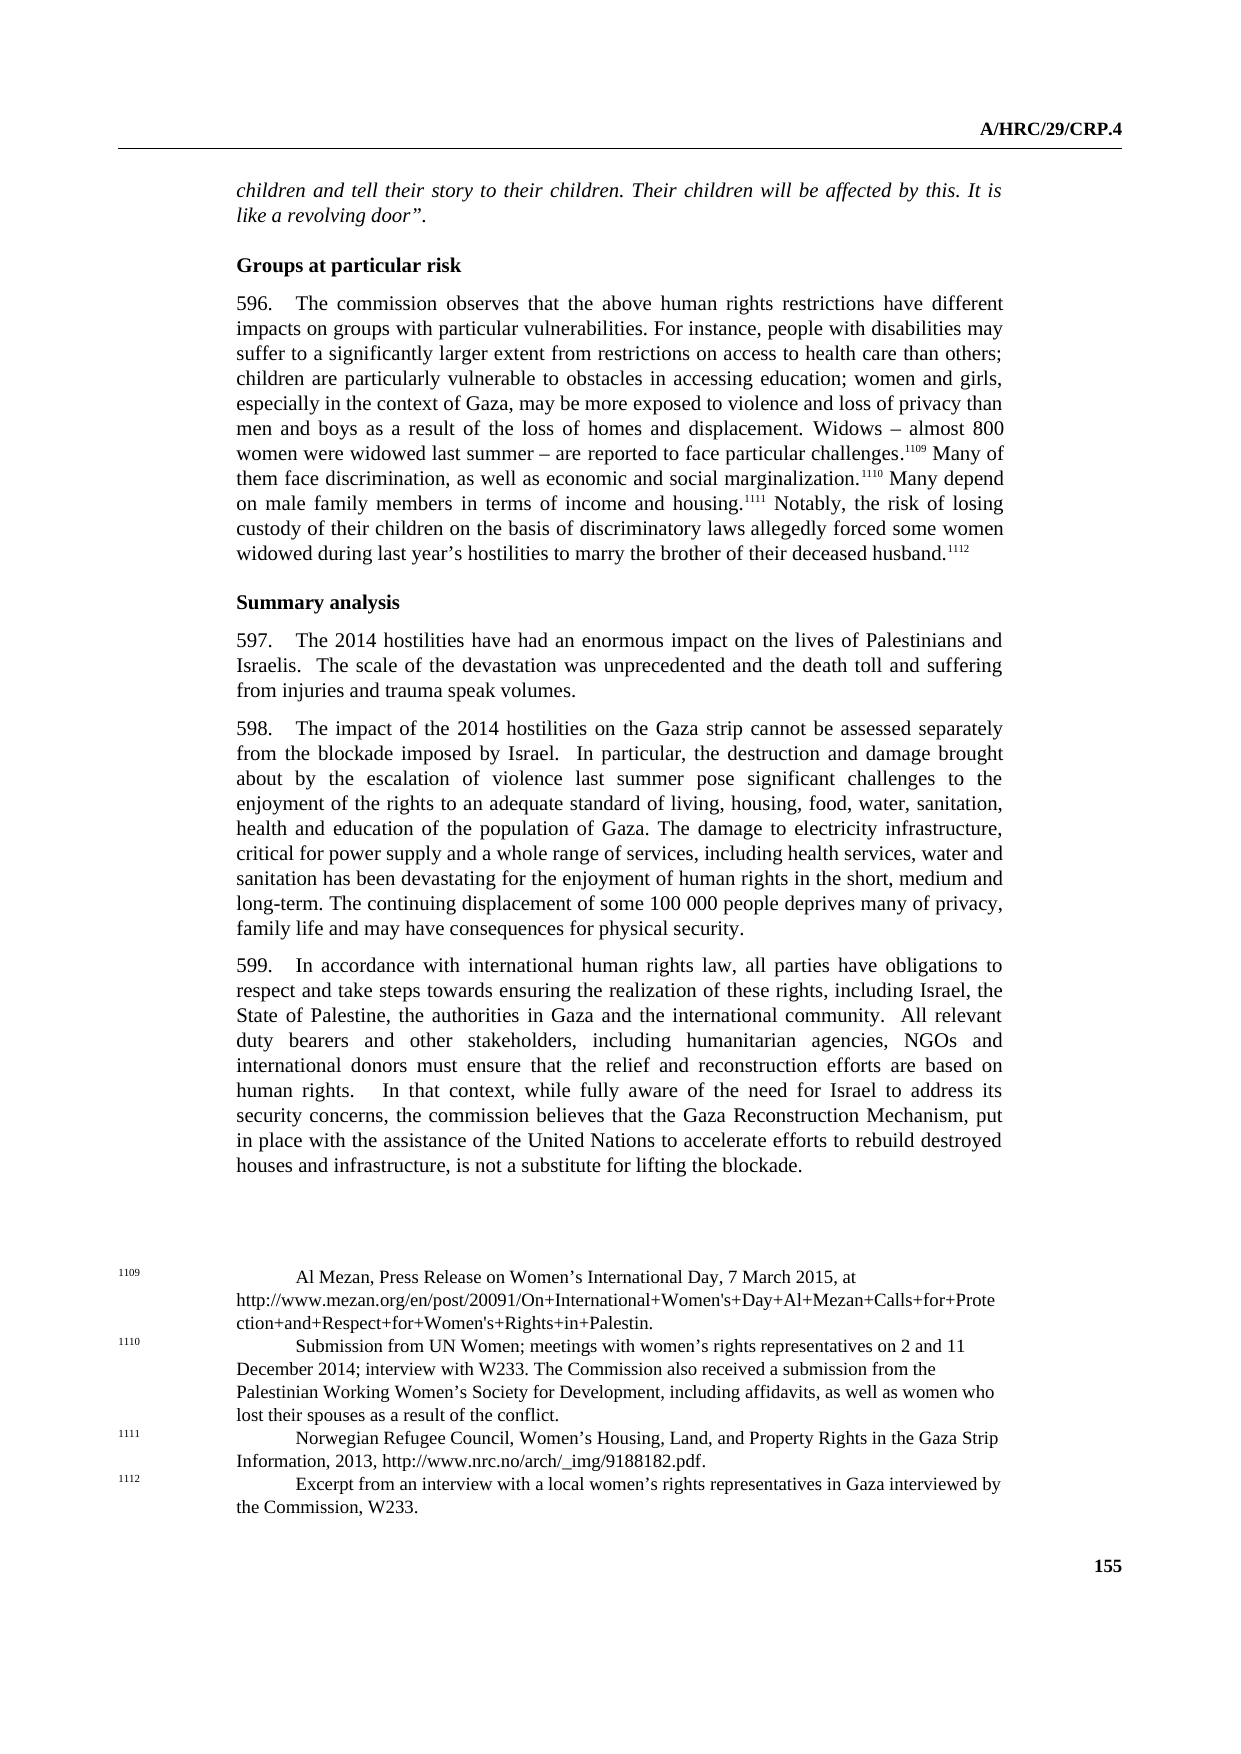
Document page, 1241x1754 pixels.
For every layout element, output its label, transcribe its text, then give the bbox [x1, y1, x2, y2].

text 598. The impact of the 2014 hostilities on the Gaza strip cannot be assessed separately from the blockade imposed by Israel. In particular, the destruction and damage brought about by the escalation of violence last summer pose significant challenges to the enjoyment of the rights to an adequate standard of living, housing, food, water, sanitation, health and education of the population of Gaza. The damage to electricity infrastructure, critical for power supply and a whole range of services, including health services, water and sanitation has been devastating for the enjoyment of human rights in the short, medium and long-term. The continuing displacement of some 100 000 people deprives many of privacy, family life and may have consequences for physical security. [236, 715, 1004, 940]
text 596. The commission observes that the above human rights restrictions have different impacts on groups with particular vulnerabilities. For instance, people with disabilities may suffer to a significantly larger extent from restrictions on access to health care than others; children are particularly vulnerable to obstacles in accessing education; women and girls, especially in the context of Gaza, may be more exposed to violence and loss of privacy than men and boys as a result of the loss of homes and displacement. Widows – almost 800 women were widowed last summer – are reported to face particular challenges. Many of them face discrimination, as well as economic and social marginalization. Many depend on male family members in terms of income and housing. Notably, the risk of losing custody of their children on the basis of discriminatory laws allegedly forced some women widowed during last year’s hostilities to marry the brother of their deceased husband. [236, 290, 1004, 565]
text “… accumulated exposure to traumatic experiences can cause a significant change in personality: how they perceive the outside world, how they perceive their moral system, how such accumulative exposure to trauma can affect their future directions in their lives. There is also a risk of trans-generational trauma. That means the trauma experienced as children impacts on how as adults they perceive their future, how they will raise their own children and tell their story to their children. Their children will be affected by this. It is like a revolving door”. [236, 177, 1004, 227]
text Groups at particular risk [118, 252, 1004, 277]
text 599. In accordance with international human rights law, all parties have obligations to respect and take steps towards ensuring the realization of these rights, including Israel, the State of Palestine, the authorities in Gaza and the international community. All relevant duty bearers and other stakeholders, including humanitarian agencies, NGOs and international donors must ensure that the relief and reconstruction efforts are based on human rights. In that context, while fully aware of the need for Israel to address its security concerns, the commission believes that the Gaza Reconstruction Mechanism, put in place with the assistance of the United Nations to accelerate efforts to rebuild destroyed houses and infrastructure, is not a substitute for lifting the blockade. [236, 952, 1004, 1177]
text Summary analysis [118, 590, 1004, 615]
text 597. The 2014 hostilities have had an enormous impact on the lives of Palestinians and Israelis. The scale of the devastation was unprecedented and the death toll and suffering from injuries and trauma speak volumes. [236, 627, 1004, 702]
